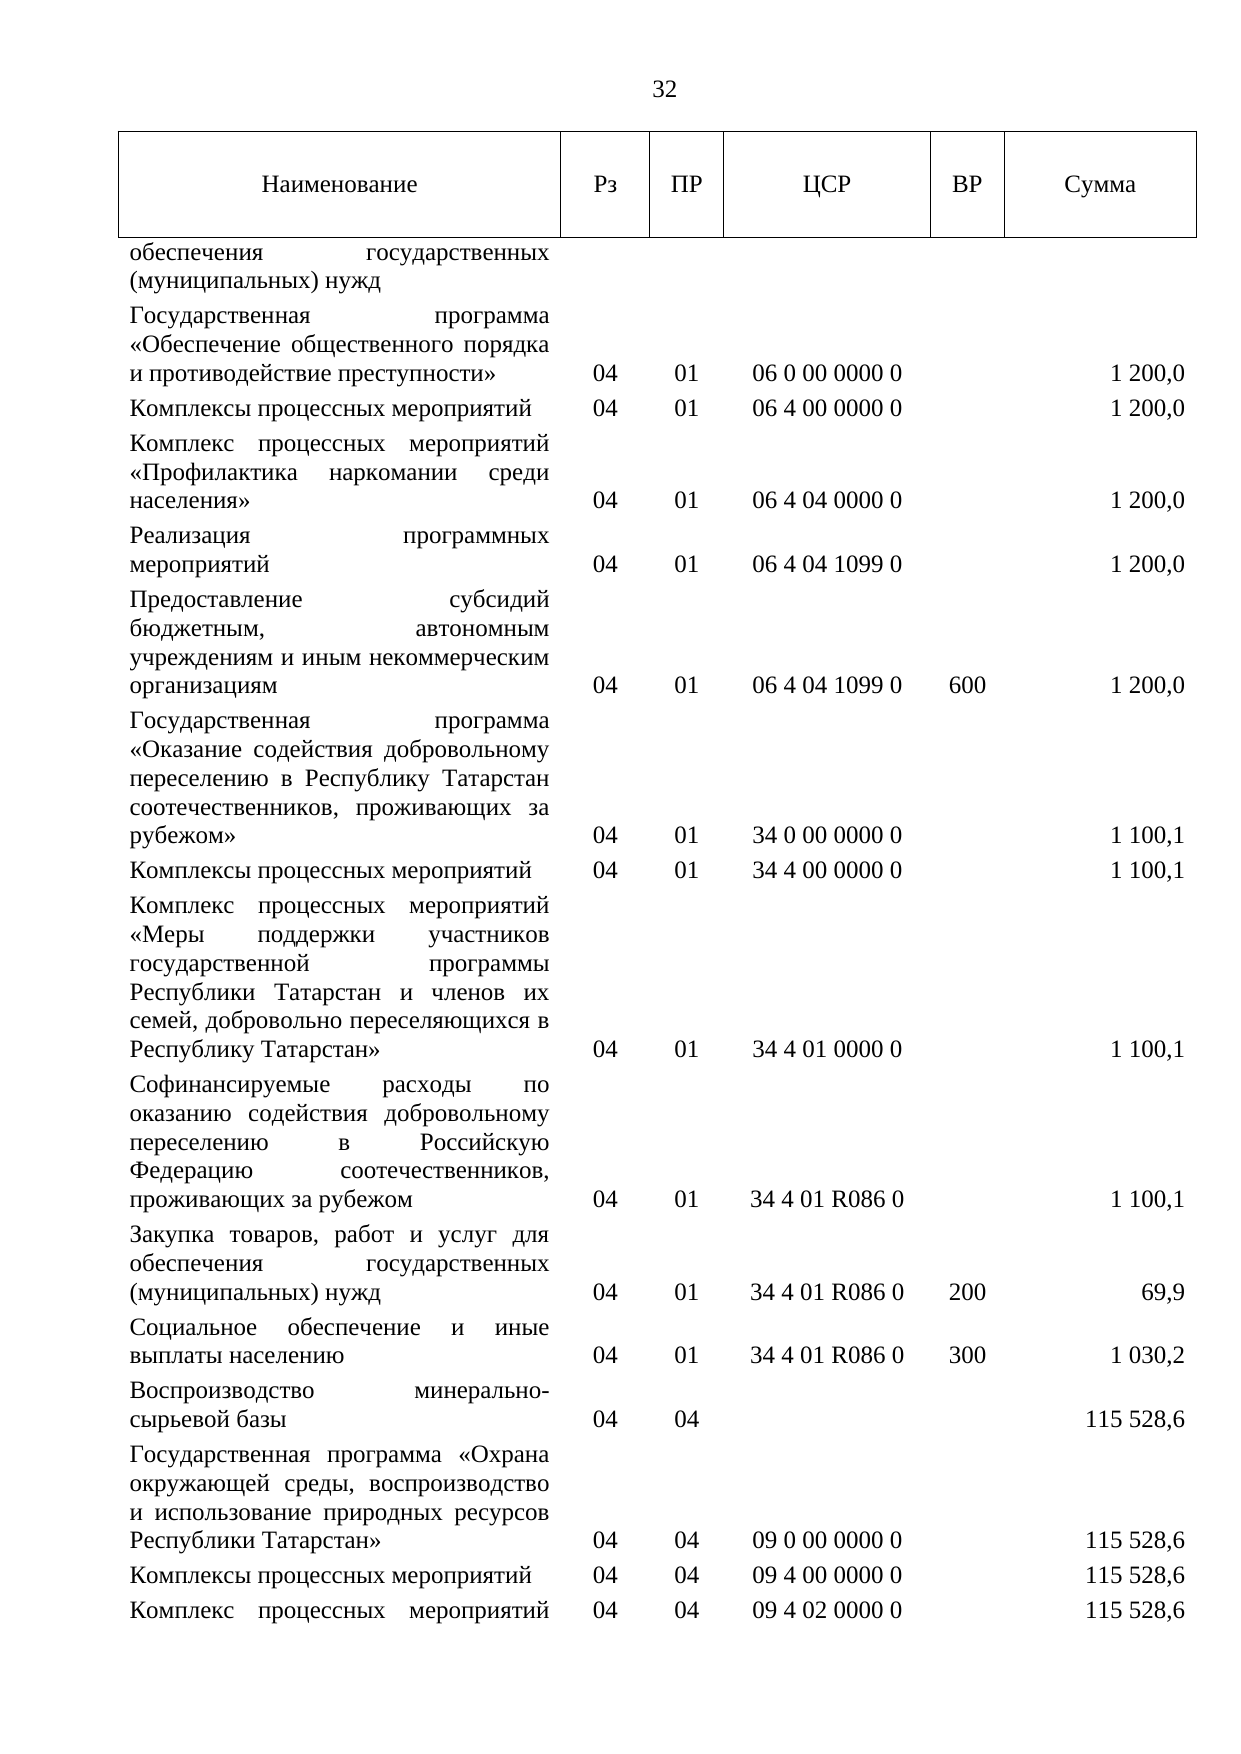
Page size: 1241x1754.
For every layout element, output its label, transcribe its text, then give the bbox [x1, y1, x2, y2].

table_header ЦСР [724, 132, 930, 237]
table_header ВР [931, 132, 1004, 237]
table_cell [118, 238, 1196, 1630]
table_header Рз [561, 132, 649, 237]
table_header Сумма [1005, 132, 1196, 237]
table_header ПР [650, 132, 723, 237]
table_header Наименование [119, 132, 560, 237]
